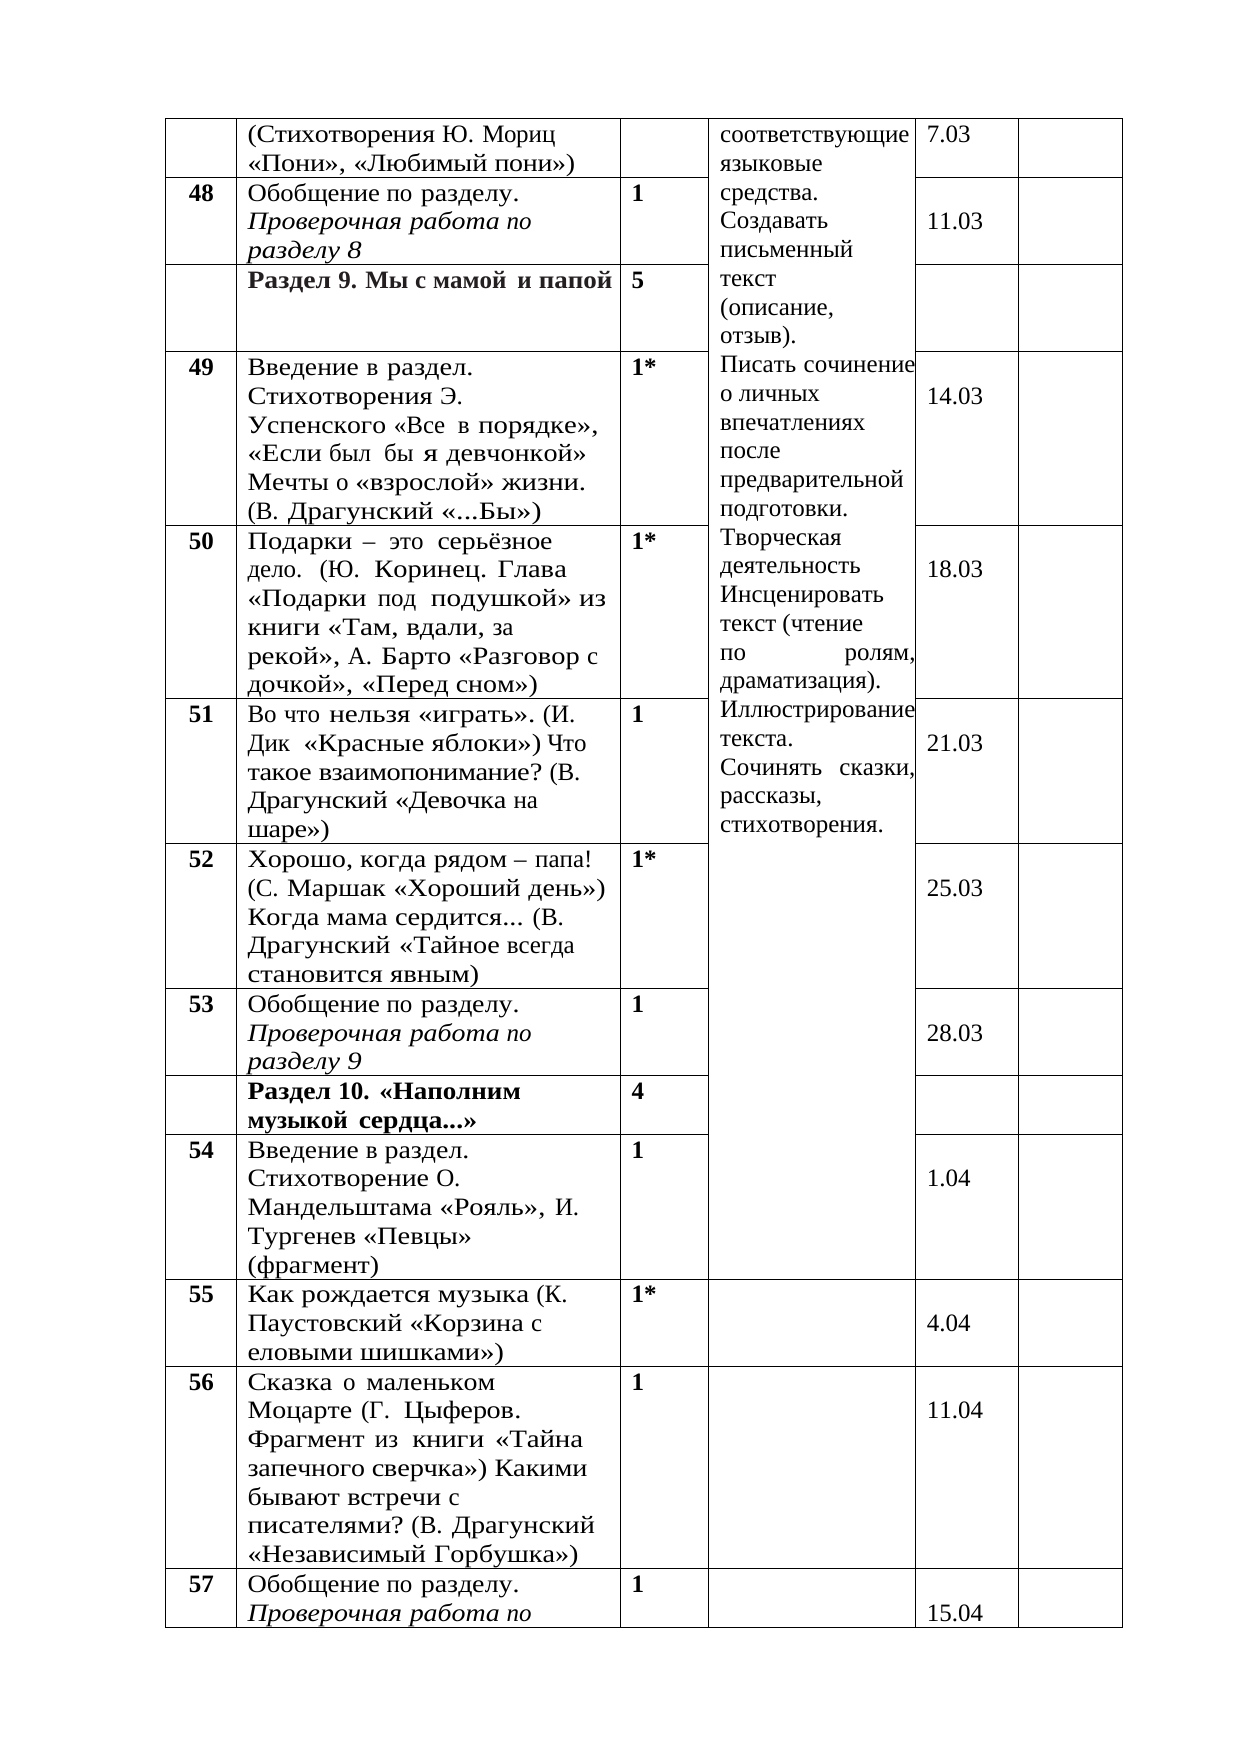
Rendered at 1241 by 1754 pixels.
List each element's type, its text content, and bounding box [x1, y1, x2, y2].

table_cell Сказка о маленьком Моцарте (Г. Цыферов. Фрагмент из книги «Тайна запечного сверчка») Какими бывают встречи с писателями? (В. Драгунский «Независимый Горбушка») [237, 1367, 620, 1568]
table_cell 50 [166, 526, 236, 698]
table_cell [1019, 1135, 1122, 1278]
table_cell 21.03 [916, 699, 1018, 843]
table_cell 1 [621, 119, 708, 177]
table_cell [1019, 119, 1122, 177]
table_cell 47 [166, 119, 236, 177]
table_cell 48 [166, 178, 236, 264]
table_cell 1 [621, 699, 708, 843]
table_cell Введение в раздел. Стихотворения Э. Успенского «Все в порядке», «Если был бы я девчонкой» Мечты о «взрослой» жизни. (В. Драгунский «...Бы») [237, 352, 620, 525]
table_cell 5 [621, 265, 708, 351]
table_cell [1019, 699, 1122, 843]
table_cell 4.04 [916, 1280, 1018, 1366]
table_cell 1 [621, 1569, 708, 1627]
table_cell [1019, 1280, 1122, 1366]
table_cell Раздел 9. Мы с мамой и папой [237, 265, 620, 351]
table_cell [1019, 265, 1122, 351]
table_cell 18.03 [916, 526, 1018, 698]
table_cell 1 [621, 1367, 708, 1568]
table_cell [1019, 1569, 1122, 1627]
table_cell 51 [166, 699, 236, 843]
table_cell [1019, 844, 1122, 988]
table_cell 15.04 [916, 1569, 1018, 1627]
table_cell Раздел 10. «Наполним музыкой сердца...» [237, 1076, 620, 1134]
table_cell [1019, 1076, 1122, 1134]
table_cell [1019, 178, 1122, 264]
table_cell [709, 1367, 915, 1568]
table_cell 57 [166, 1569, 236, 1627]
table_cell [166, 265, 236, 351]
table_cell 28.03 [916, 989, 1018, 1075]
table_cell 56 [166, 1367, 236, 1568]
table_cell [1019, 352, 1122, 525]
table_cell [709, 1280, 915, 1366]
table_cell 1 [621, 1135, 708, 1278]
table_cell Хорошо, когда рядом – папа! (С. Маршак «Хороший день») Когда мама сердится... (В. Драгунский «Тайное всегда становится явным) [237, 844, 620, 988]
table_cell 1* [621, 844, 708, 988]
table_cell [166, 1076, 236, 1134]
table_cell Во что нельзя «играть». (И. Дик «Красные яблоки») Что такое взаимопонимание? (В. Драгунский «Девочка на шаре») [237, 699, 620, 843]
table_cell 49 [166, 352, 236, 525]
table_cell 55 [166, 1280, 236, 1366]
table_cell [237, 1569, 620, 1627]
table_cell [916, 1076, 1018, 1134]
table_cell [1019, 526, 1122, 698]
table_cell 54 [166, 1135, 236, 1278]
table_cell 4 [621, 1076, 708, 1134]
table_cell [237, 119, 620, 177]
table_cell 25.03 [916, 844, 1018, 988]
table_cell 1* [621, 526, 708, 698]
table_cell Обобщение по разделу. Проверочная работа по разделу 8 [237, 178, 620, 264]
table_cell 1* [621, 1280, 708, 1366]
table_cell Обобщение по разделу. Проверочная работа по разделу 9 [237, 989, 620, 1075]
table_cell 1.04 [916, 1135, 1018, 1278]
table_cell [709, 1569, 915, 1627]
table_cell Введение в раздел. Стихотворение О. Мандельштама «Рояль», И. Тургенев «Певцы» (фрагмент) [237, 1135, 620, 1278]
table_cell 1* [621, 352, 708, 525]
table_cell [1019, 989, 1122, 1075]
table_cell 1 [621, 178, 708, 264]
table_cell 14.03 [916, 352, 1018, 525]
table_cell 1 [621, 989, 708, 1075]
table_cell 7.03 [916, 119, 1018, 177]
table_cell 53 [166, 989, 236, 1075]
table_cell [1019, 1367, 1122, 1568]
table_cell 52 [166, 844, 236, 988]
table_cell Как рождается музыка (К. Паустовский «Корзина с еловыми шишками») [237, 1280, 620, 1366]
table_cell 11.03 [916, 178, 1018, 264]
table_cell [916, 265, 1018, 351]
table_cell Подарки – это серьёзное дело. (Ю. Коринец. Глава «Подарки под подушкой» из книги «Там, вдали, за рекой», А. Барто «Разговор с дочкой», «Перед сном») [237, 526, 620, 698]
table_cell 11.04 [916, 1367, 1018, 1568]
